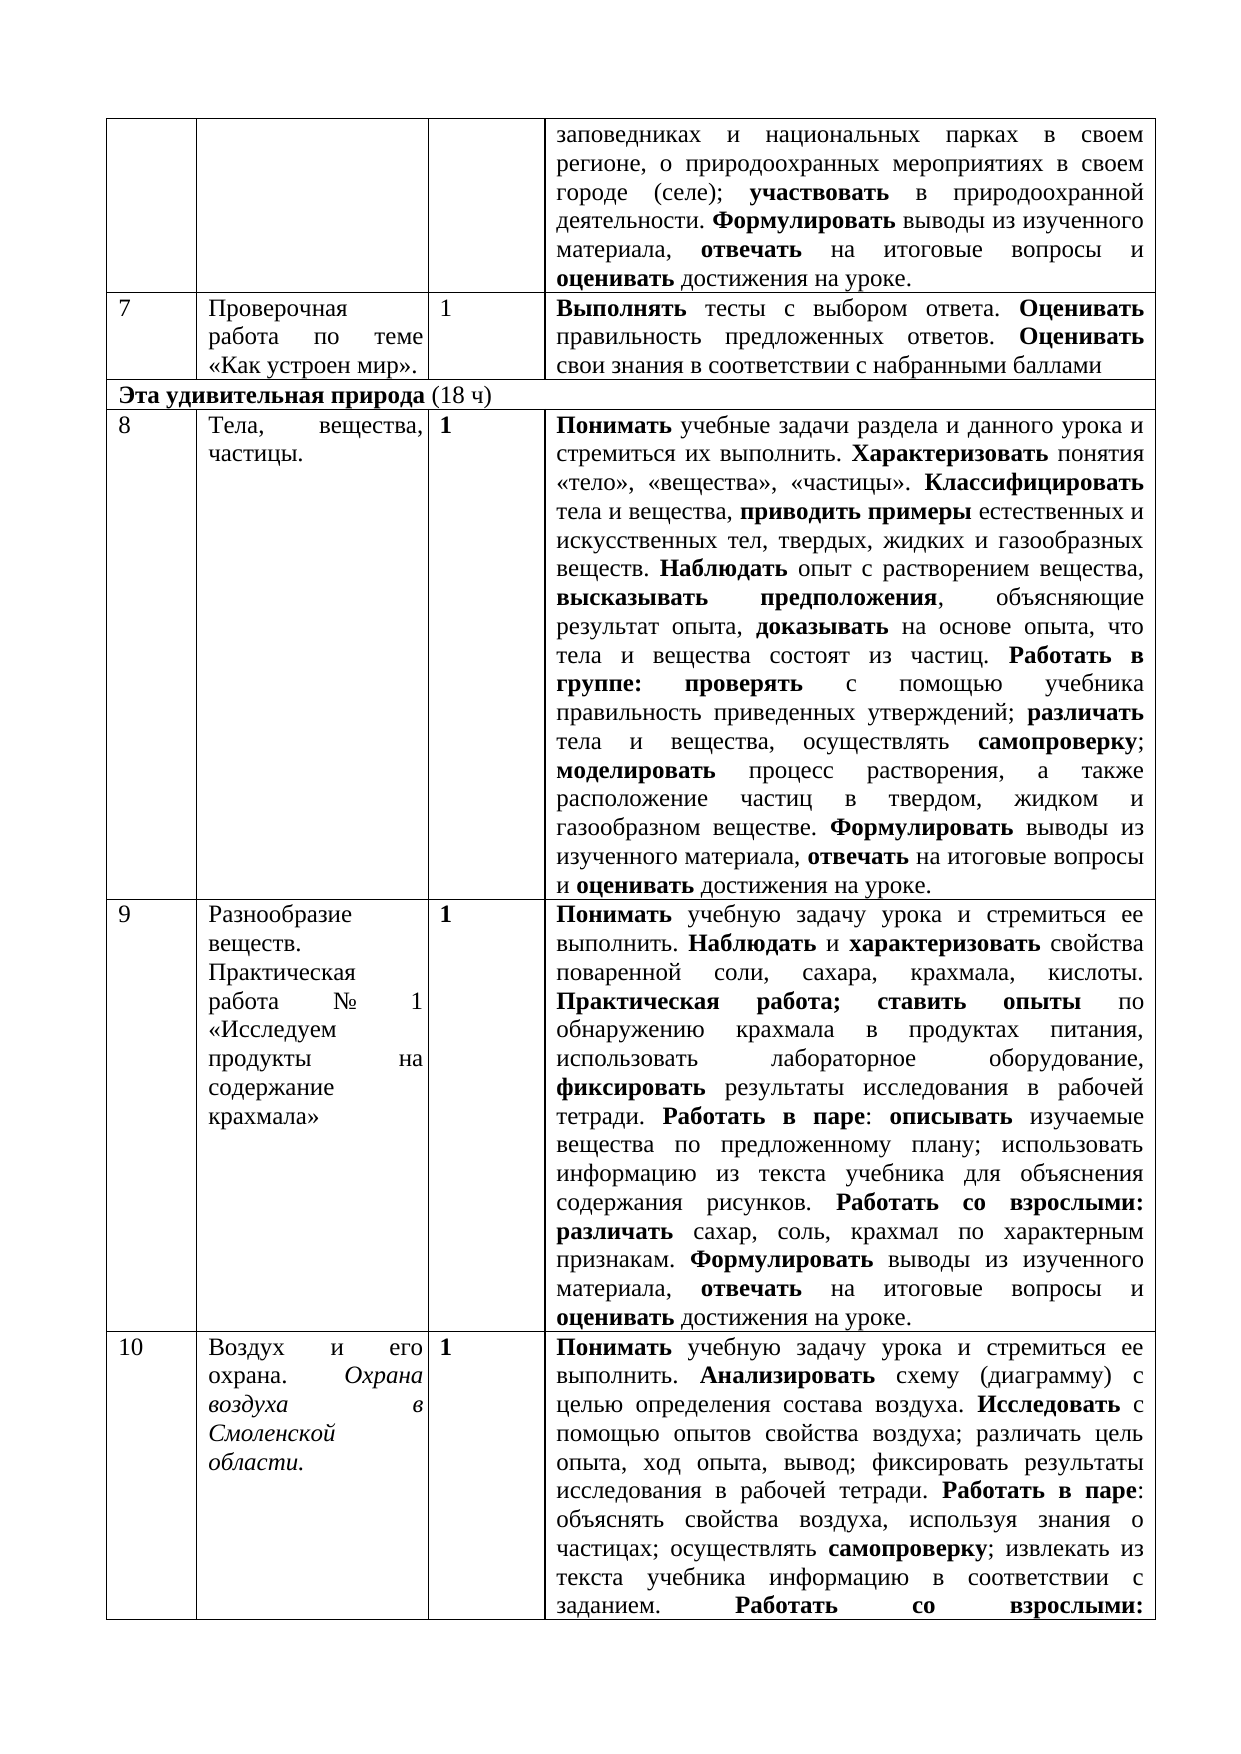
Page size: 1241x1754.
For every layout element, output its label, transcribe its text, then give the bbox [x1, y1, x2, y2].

table_cell Эта удивительная природа (18 ч) [107, 380, 1155, 409]
table_cell 1 [429, 119, 544, 292]
table_cell 8 [107, 410, 196, 898]
table_cell 7 [107, 293, 196, 379]
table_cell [546, 119, 1155, 292]
table_cell 10 [107, 1332, 196, 1619]
table_cell 9 [107, 900, 196, 1331]
table_cell 1 [429, 410, 544, 898]
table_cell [197, 119, 428, 292]
table_cell Выполнять тесты с выбором ответа. Оценивать правильность предложенных ответов. Оценивать свои знания в соответствии с набранными баллами [546, 293, 1155, 379]
table_cell Проверочная работа по теме «Как устроен мир». [197, 293, 428, 379]
table_cell 1 [429, 1332, 544, 1619]
table_cell Тела, вещества, частицы. [197, 410, 428, 898]
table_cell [197, 1332, 428, 1619]
table_cell 1 [429, 900, 544, 1331]
table_cell Разнообразие веществ. Практическая работа № 1 «Исследуем продукты на содержание крахмала» [197, 900, 428, 1331]
table_cell 6 [107, 119, 196, 292]
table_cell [546, 1332, 1155, 1619]
table_cell 1 [429, 293, 544, 379]
table_cell Понимать учебные задачи раздела и данного урока и стремиться их выполнить. Характеризовать понятия «тело», «вещества», «частицы». Классифицировать тела и вещества, приводить примеры естественных и искусственных тел, твердых, жидких и газообразных веществ. Наблюдать опыт с растворением вещества, высказывать предположения, объясняющие результат опыта, доказывать на основе опыта, что тела и вещества состоят из частиц. Работать в группе: проверять с помощью учебника правильность приведенных утверждений; различать тела и вещества, осуществлять самопроверку; моделировать процесс растворения, а также расположение частиц в твердом, жидком и газообразном веществе. Формулировать выводы из изученного материала, отвечать на итоговые вопросы и оценивать достижения на уроке. [546, 410, 1155, 898]
table_cell Понимать учебную задачу урока и стремиться ее выполнить. Наблюдать и характеризовать свойства поваренной соли, сахара, крахмала, кислоты. Практическая работа; ставить опыты по обнаружению крахмала в продуктах питания, использовать лабораторное оборудование, фиксировать результаты исследования в рабочей тетради. Работать в паре: описывать изучаемые вещества по предложенному плану; использовать информацию из текста учебника для объяснения содержания рисунков. Работать со взрослыми: различать сахар, соль, крахмал по характерным признакам. Формулировать выводы из изученного материала, отвечать на итоговые вопросы и оценивать достижения на уроке. [546, 900, 1155, 1331]
